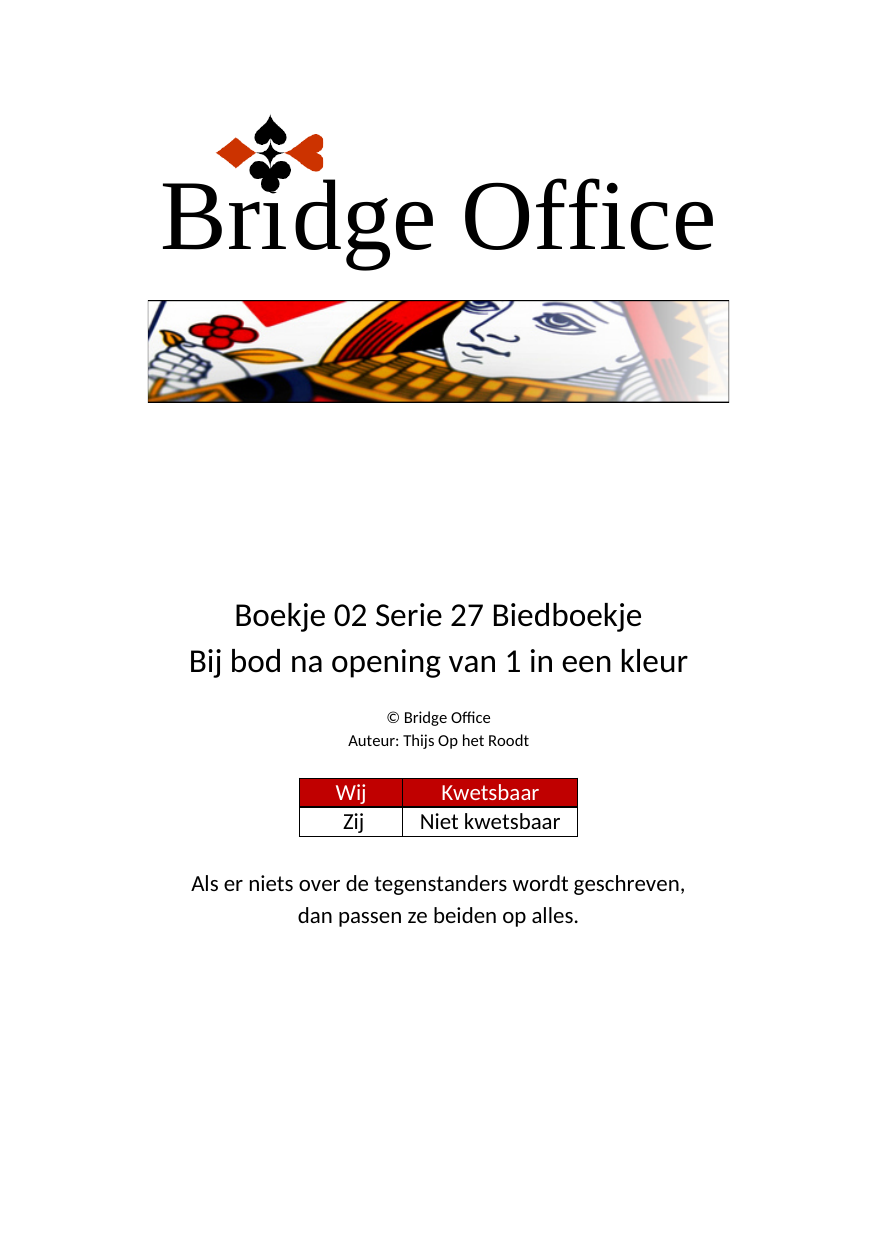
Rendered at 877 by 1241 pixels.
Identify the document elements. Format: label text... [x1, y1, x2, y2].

text Als er niets over de tegenstanders wordt geschreven, dan passen ze beiden op alles. [148, 869, 729, 929]
text Boekje 02 Serie 27 Biedboekje [148, 547, 729, 634]
table_cell Zij [300, 808, 402, 836]
table_cell Niet kwetsbaar [403, 808, 577, 836]
text Bij bod na opening van 1 in een kleur © Bridge Office [148, 640, 729, 728]
picture [147, 300, 730, 403]
table_header Wij [300, 779, 402, 806]
table_header Kwetsbaar [403, 779, 577, 806]
text Auteur: Thijs Op het Roodt [148, 731, 729, 751]
